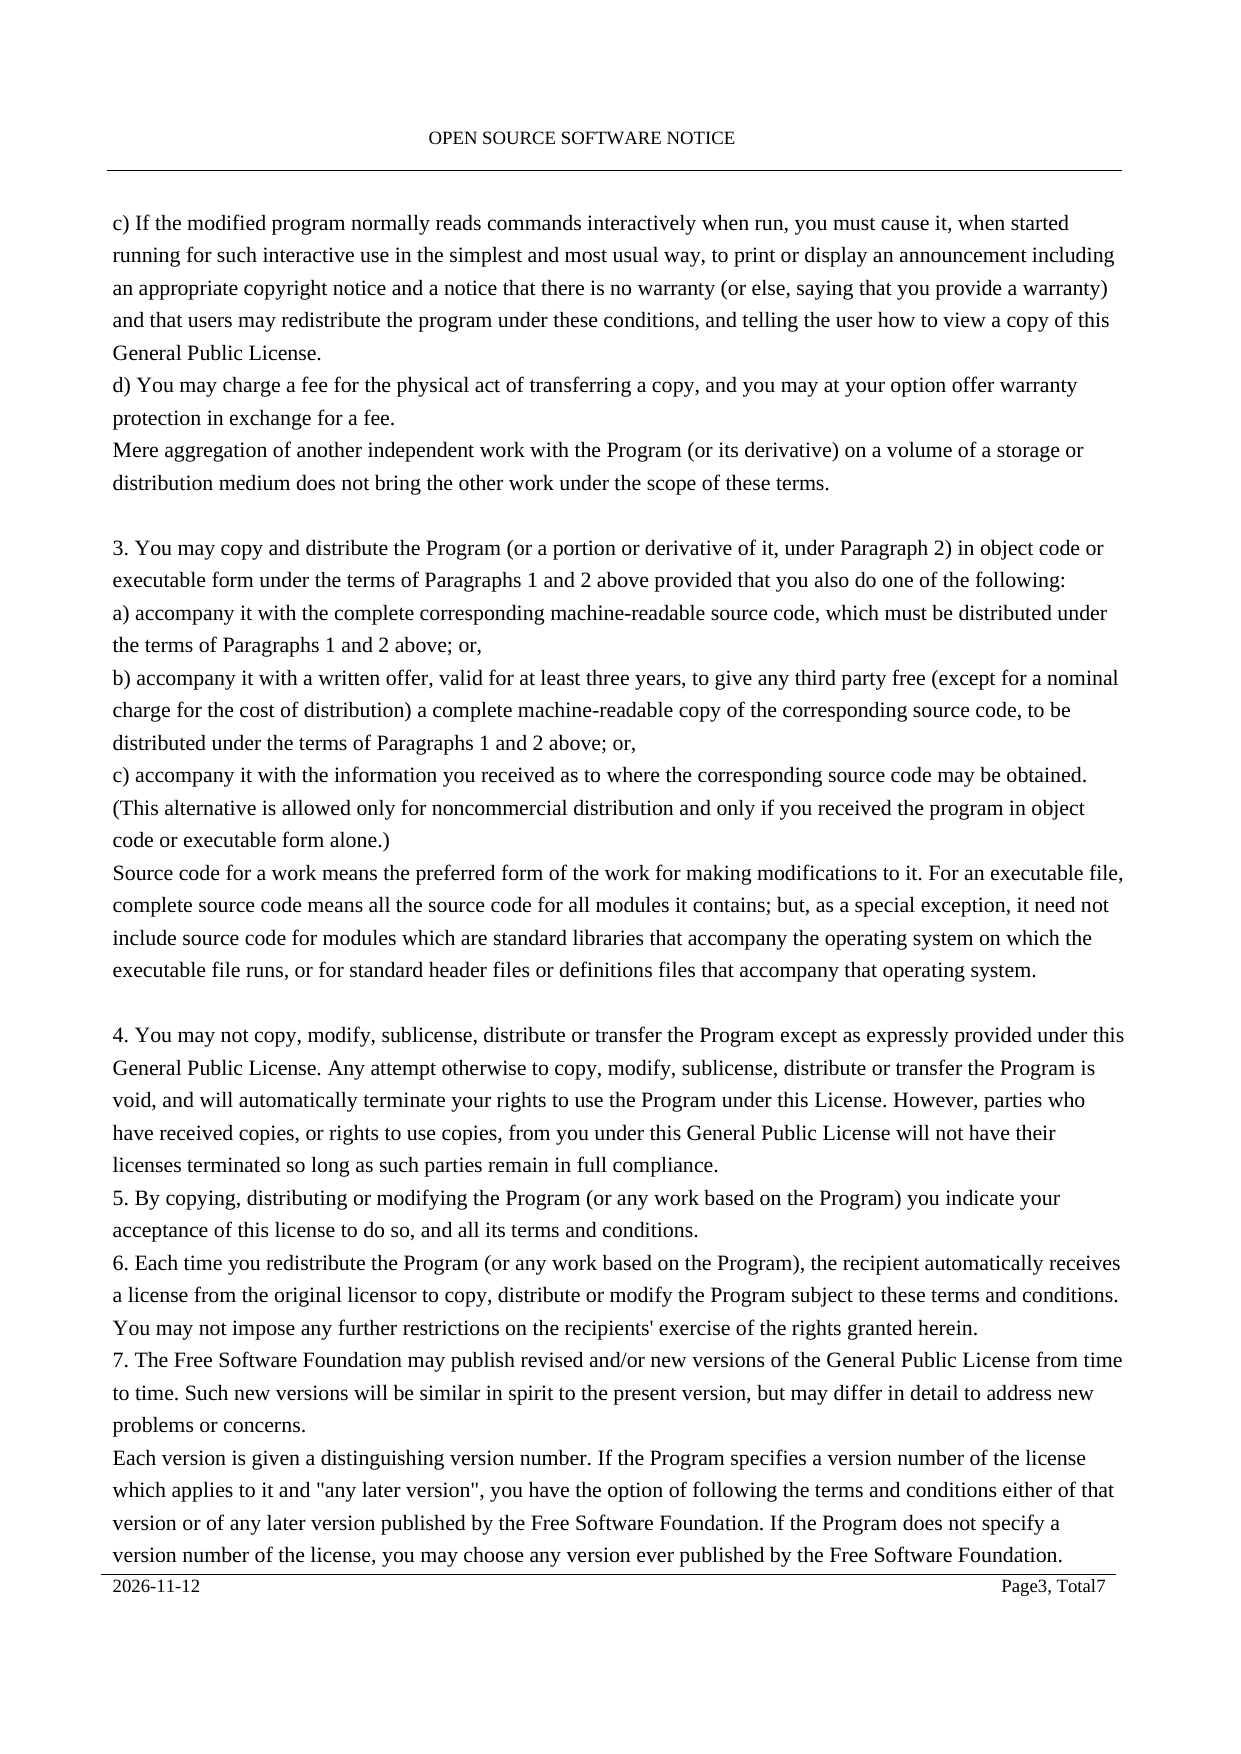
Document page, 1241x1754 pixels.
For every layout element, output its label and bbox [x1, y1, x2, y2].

text [112, 206, 1128, 1571]
